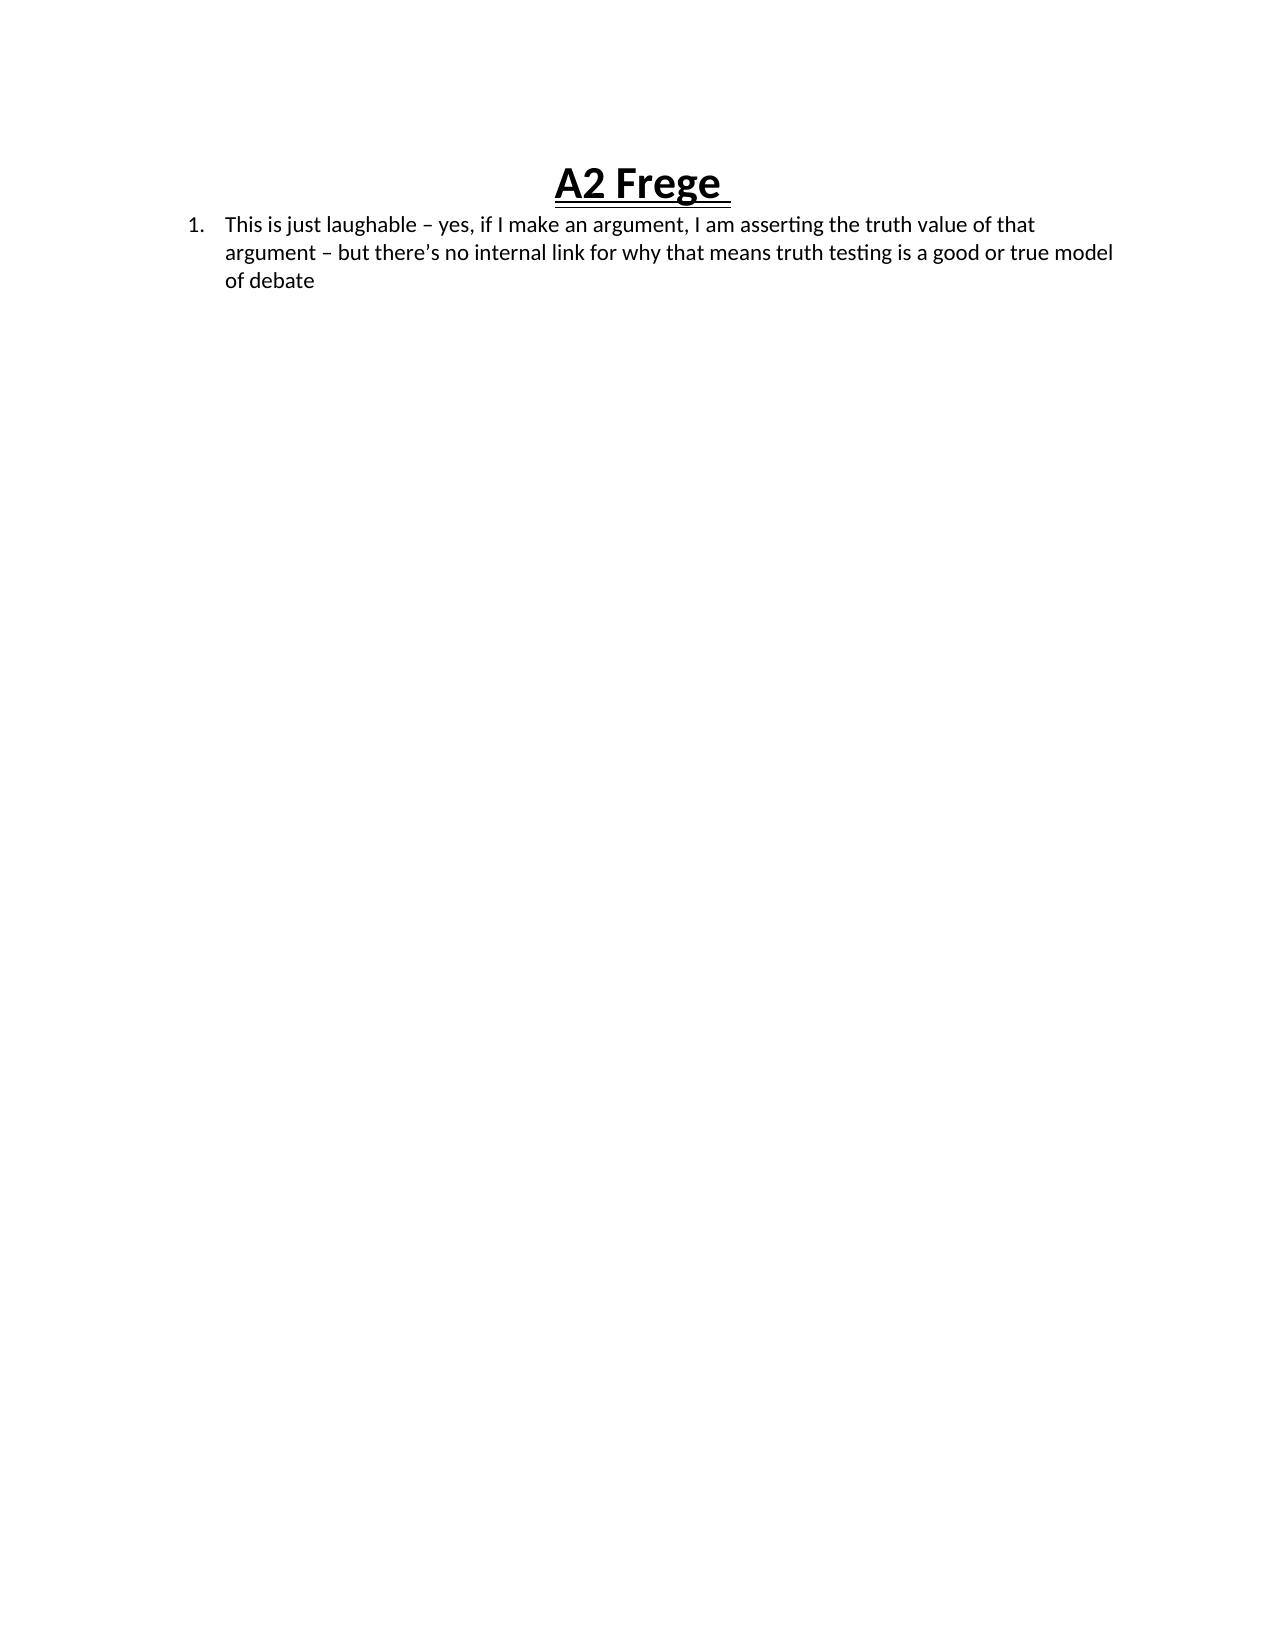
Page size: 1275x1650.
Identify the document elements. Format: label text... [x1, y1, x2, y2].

list This is just laughable – yes, if I make an argument, I am asserting the truth value of that argument – but there’s no internal link for why that means truth testing is a good or true model of debate [187, 210, 1125, 294]
subtitle A2 Frege [150, 154, 1125, 210]
